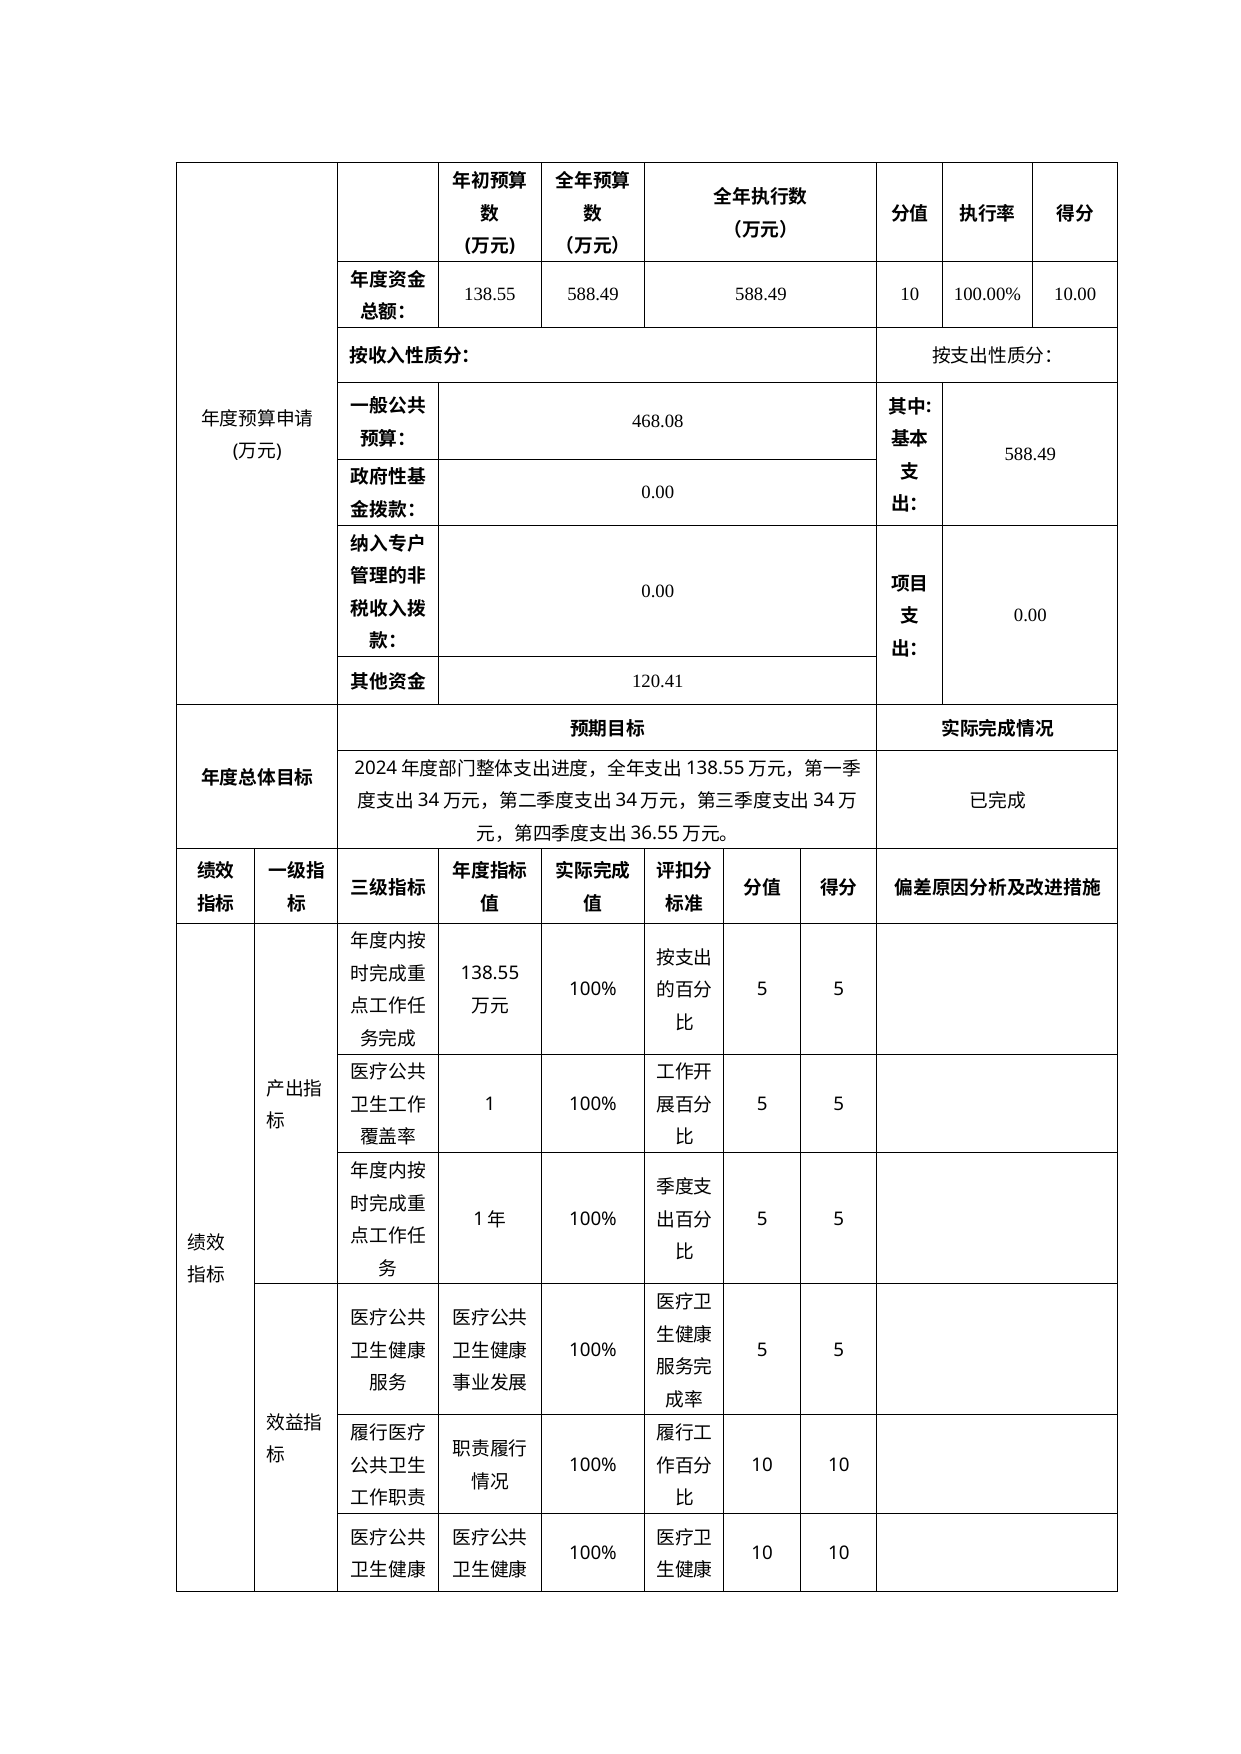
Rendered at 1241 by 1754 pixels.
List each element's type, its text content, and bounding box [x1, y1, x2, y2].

table_cell 履行医疗公共卫生工作职责 [338, 1415, 438, 1513]
table_cell 医疗公共卫生工作覆盖率 [338, 1055, 438, 1152]
table_cell 100.00% [943, 262, 1032, 327]
table_cell [877, 1284, 1117, 1414]
table_cell 年度预算申请 (万元) [177, 163, 337, 704]
table_cell 医疗卫生健康服务完成率 [645, 1514, 723, 1591]
table_cell 100% [542, 1153, 644, 1283]
table_cell [877, 924, 1117, 1053]
table_cell 100% [542, 1284, 644, 1414]
table_cell 年度资金总额： [338, 262, 438, 327]
table_cell 年度内按时完成重点工作任务完成 [338, 924, 438, 1053]
table_cell 工作开展百分比 [645, 1055, 723, 1152]
table_cell 2024年度部门整体支出进度，全年支出138.55万元，第一季度支出34万元，第二季度支出34万元，第三季度支出34万元，第四季度支出36.55万元。 [338, 751, 876, 848]
table_cell 138.55 [439, 262, 541, 327]
table_cell 10 [801, 1415, 876, 1513]
table_cell 分值 [724, 849, 800, 922]
table_cell 年度内按时完成重点工作任务 [338, 1153, 438, 1283]
table_cell 100% [542, 924, 644, 1053]
table_cell 588.49 [542, 262, 644, 327]
table_cell 预期目标 [338, 705, 876, 750]
table_cell 5 [801, 1055, 876, 1152]
table_cell 0.00 [439, 460, 876, 524]
table_cell 实际完成情况 [877, 705, 1117, 750]
table_cell 其他资金 [338, 657, 438, 704]
table_cell 100% [542, 1055, 644, 1152]
table_cell 政府性基金拨款： [338, 460, 438, 524]
table_cell [877, 1153, 1117, 1283]
table_cell 100% [542, 1415, 644, 1513]
table_cell 一级指标 [255, 849, 337, 922]
table_cell [877, 1514, 1117, 1591]
table_cell 履行工作百分比 [645, 1415, 723, 1513]
table_cell 1年 [439, 1153, 541, 1283]
table_cell 10 [801, 1514, 876, 1591]
table_cell 468.08 [439, 383, 876, 458]
table_cell 三级指标 [338, 849, 438, 922]
table_cell 588.49 [645, 262, 876, 327]
table_cell 产出指标 [255, 924, 337, 1283]
table_cell 已完成 [877, 751, 1117, 848]
table_cell 得分 [801, 849, 876, 922]
table_cell 0.00 [439, 526, 876, 656]
table_cell 医疗公共卫生健康服务 [338, 1514, 438, 1591]
table_cell 年初预算数 (万元) [439, 163, 541, 261]
table_cell 分值 [877, 163, 942, 261]
table_cell 5 [724, 924, 800, 1053]
table_cell 5 [724, 1153, 800, 1283]
table_cell 1 [439, 1055, 541, 1152]
table_cell 100% [542, 1514, 644, 1591]
table_cell 绩效指标 [177, 924, 254, 1591]
table_cell 10.00 [1033, 262, 1117, 327]
table_cell 医疗公共卫生健康事业发展 [439, 1514, 541, 1591]
table_cell 全年执行数 （万元） [645, 163, 876, 261]
table_cell 医疗卫生健康服务完成率 [645, 1284, 723, 1414]
table_cell 评扣分标准 [645, 849, 723, 922]
table_cell 偏差原因分析及改进措施 [877, 849, 1117, 922]
table_cell 季度支出百分比 [645, 1153, 723, 1283]
table_cell 5 [801, 1153, 876, 1283]
table_cell [877, 1055, 1117, 1152]
table_cell [338, 163, 438, 261]
table_cell [877, 1415, 1117, 1513]
table_cell 588.49 [943, 383, 1117, 524]
table_cell 医疗公共卫生健康服务 [338, 1284, 438, 1414]
table_cell 5 [801, 924, 876, 1053]
table_cell 项目支出： [877, 526, 942, 704]
table_cell 120.41 [439, 657, 876, 704]
table_cell 医疗公共卫生健康事业发展 [439, 1284, 541, 1414]
table_cell 按支出性质分： [877, 328, 1117, 382]
table_cell 一般公共预算： [338, 383, 438, 458]
table_cell 按支出的百分比 [645, 924, 723, 1053]
table_cell 10 [724, 1514, 800, 1591]
table_cell 年度指标值 [439, 849, 541, 922]
table_cell 5 [724, 1284, 800, 1414]
table_cell 10 [877, 262, 942, 327]
table_cell 5 [801, 1284, 876, 1414]
table_cell 按收入性质分： [338, 328, 876, 382]
table_cell 138.55万元 [439, 924, 541, 1053]
table_cell 全年预算数 （万元） [542, 163, 644, 261]
table_cell 其中:基本支出： [877, 383, 942, 524]
table_cell 绩效指标 [177, 849, 254, 922]
table_cell 10 [724, 1415, 800, 1513]
table_cell 年度总体目标 [177, 705, 337, 848]
table_cell 实际完成值 [542, 849, 644, 922]
table_cell 5 [724, 1055, 800, 1152]
table_cell 职责履行情况 [439, 1415, 541, 1513]
table_cell 得分 [1033, 163, 1117, 261]
table_cell 执行率 [943, 163, 1032, 261]
table_cell 0.00 [943, 526, 1117, 704]
table_cell 效益指标 [255, 1284, 337, 1591]
table_cell 纳入专户管理的非税收入拨款： [338, 526, 438, 656]
